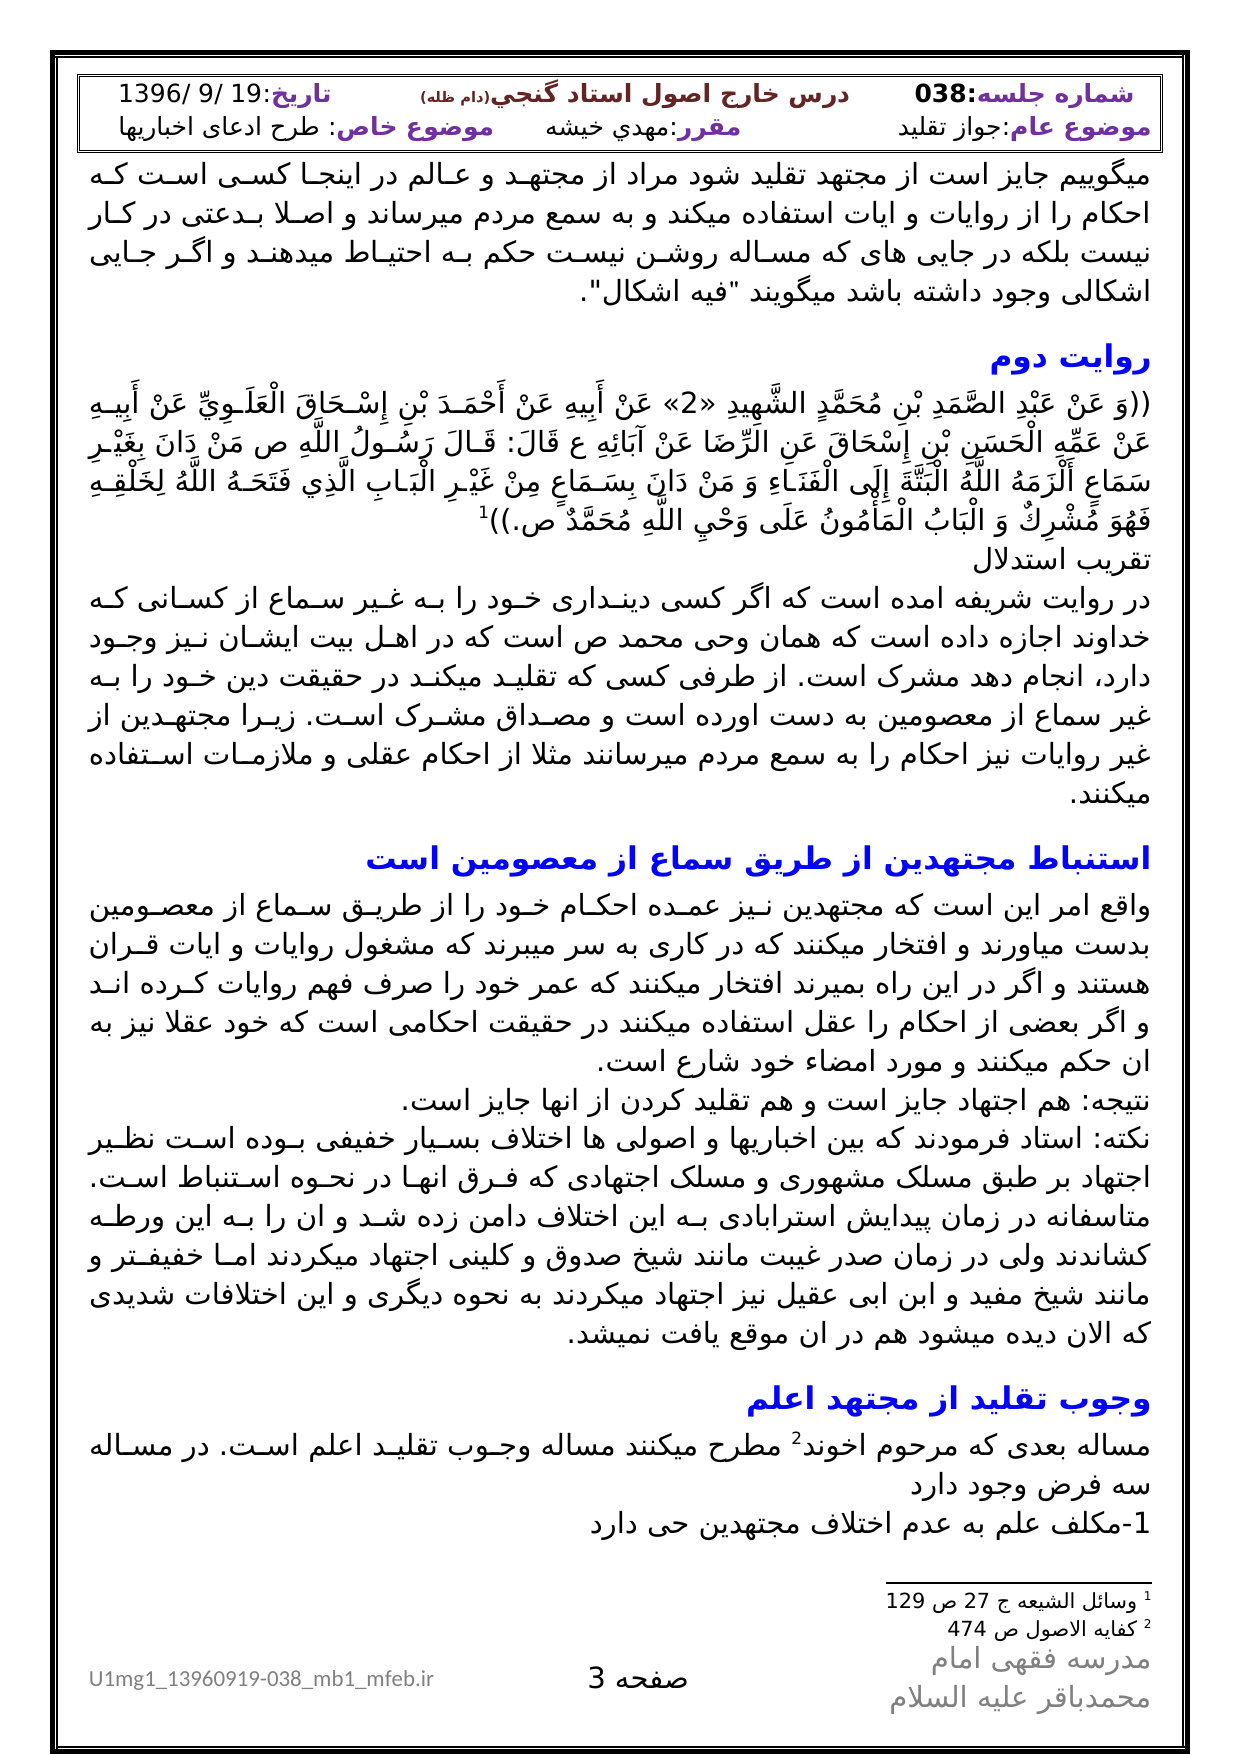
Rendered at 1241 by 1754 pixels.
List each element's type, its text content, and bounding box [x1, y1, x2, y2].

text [89, 157, 1152, 308]
subtitle روایت دوم [89, 338, 1152, 375]
text واقع امر این است که مجتهدین نیز عمده احکام خود را از طریق سماع از معصومین بدست میاورند و افتخار میکنند که در کاری به سر میبرند که مشغول روایات و ایات قران هستند و اگر در این راه بمیرند افتخار میکنند که عمر خود را صرف فهم روایات کرده اند و اگر بعضی از احکام را عقل استفاده میکنند در حقیقت احکامی است که خود عقلا نیز به ان حکم میکنند و مورد امضاء خود شارع است. [89, 888, 1152, 1078]
subtitle وجوب تقلید از مجتهد اعلم [89, 1381, 1152, 1417]
text 1-مکلف علم به عدم اختلاف مجتهدین حی دارد [89, 1506, 1152, 1540]
subtitle استنباط مجتهدین از طریق سماع از معصومین است [89, 840, 1152, 876]
text تقریب استدلال [89, 542, 1152, 576]
text ((وَ عَنْ عَبْدِ الصَّمَدِ بْنِ مُحَمَّدٍ الشَّهِيدِ «2» عَنْ أَبِيهِ عَنْ أَحْمَدَ بْنِ إِسْحَاقَ الْعَلَوِيِّ عَنْ أَبِيهِ عَنْ عَمِّهِ الْحَسَنِ بْنِ إِسْحَاقَ عَنِ الرِّضَا عَنْ آبَائِهِ ع قَالَ: قَالَ رَسُولُ اللَّهِ ص مَنْ دَانَ بِغَيْرِ سَمَاعٍ أَلْزَمَهُ اللَّهُ الْبَتَّةَ إِلَى الْفَنَاءِ وَ مَنْ دَانَ بِسَمَاعٍ مِنْ غَيْرِ الْبَابِ الَّذِي فَتَحَهُ اللَّهُ لِخَلْقِهِ فَهُوَ مُشْرِكٌ وَ الْبَابُ الْمَأْمُونُ عَلَى وَحْيِ اللَّهِ مُحَمَّدٌ ص.)) [89, 386, 1152, 537]
text مساله بعدی که مرحوم اخوند مطرح میکنند مساله وجوب تقلید اعلم است. در مساله سه فرض وجود دارد [89, 1428, 1152, 1501]
text نکته: استاد فرمودند که بین اخباریها و اصولی ها اختلاف بسیار خفیفی بوده است نظیر اجتهاد بر طبق مسلک مشهوری و مسلک اجتهادی که فرق انها در نحوه استنباط است. متاسفانه در زمان پیدایش استرابادی به این اختلاف دامن زده شد و ان را به این ورطه کشاندند ولی در زمان صدر غیبت مانند شیخ صدوق و کلینی اجتهاد میکردند اما خفیفتر و مانند شیخ مفید و ابن ابی عقیل نیز اجتهاد میکردند به نحوه دیگری و این اختلافات شدیدی که الان دیده میشود هم در ان موقع یافت نمیشد. [89, 1122, 1152, 1351]
text در روایت شریفه امده است که اگر کسی دینداری خود را به غیر سماع از کسانی که خداوند اجازه داده است که همان وحی محمد ص است که در اهل بیت ایشان نیز وجود دارد، انجام دهد مشرک است. از طرفی کسی که تقلید میکند در حقیقت دین خود را به غیر سماع از معصومین به دست اورده است و مصداق مشرک است. زیرا مجتهدین از غیر روایات نیز احکام را به سمع مردم میرسانند مثلا از احکام عقلی و ملازمات استفاده میکنند. [89, 581, 1152, 810]
text نتیجه: هم اجتهاد جایز است و هم تقلید کردن از انها جایز است. [89, 1083, 1152, 1117]
